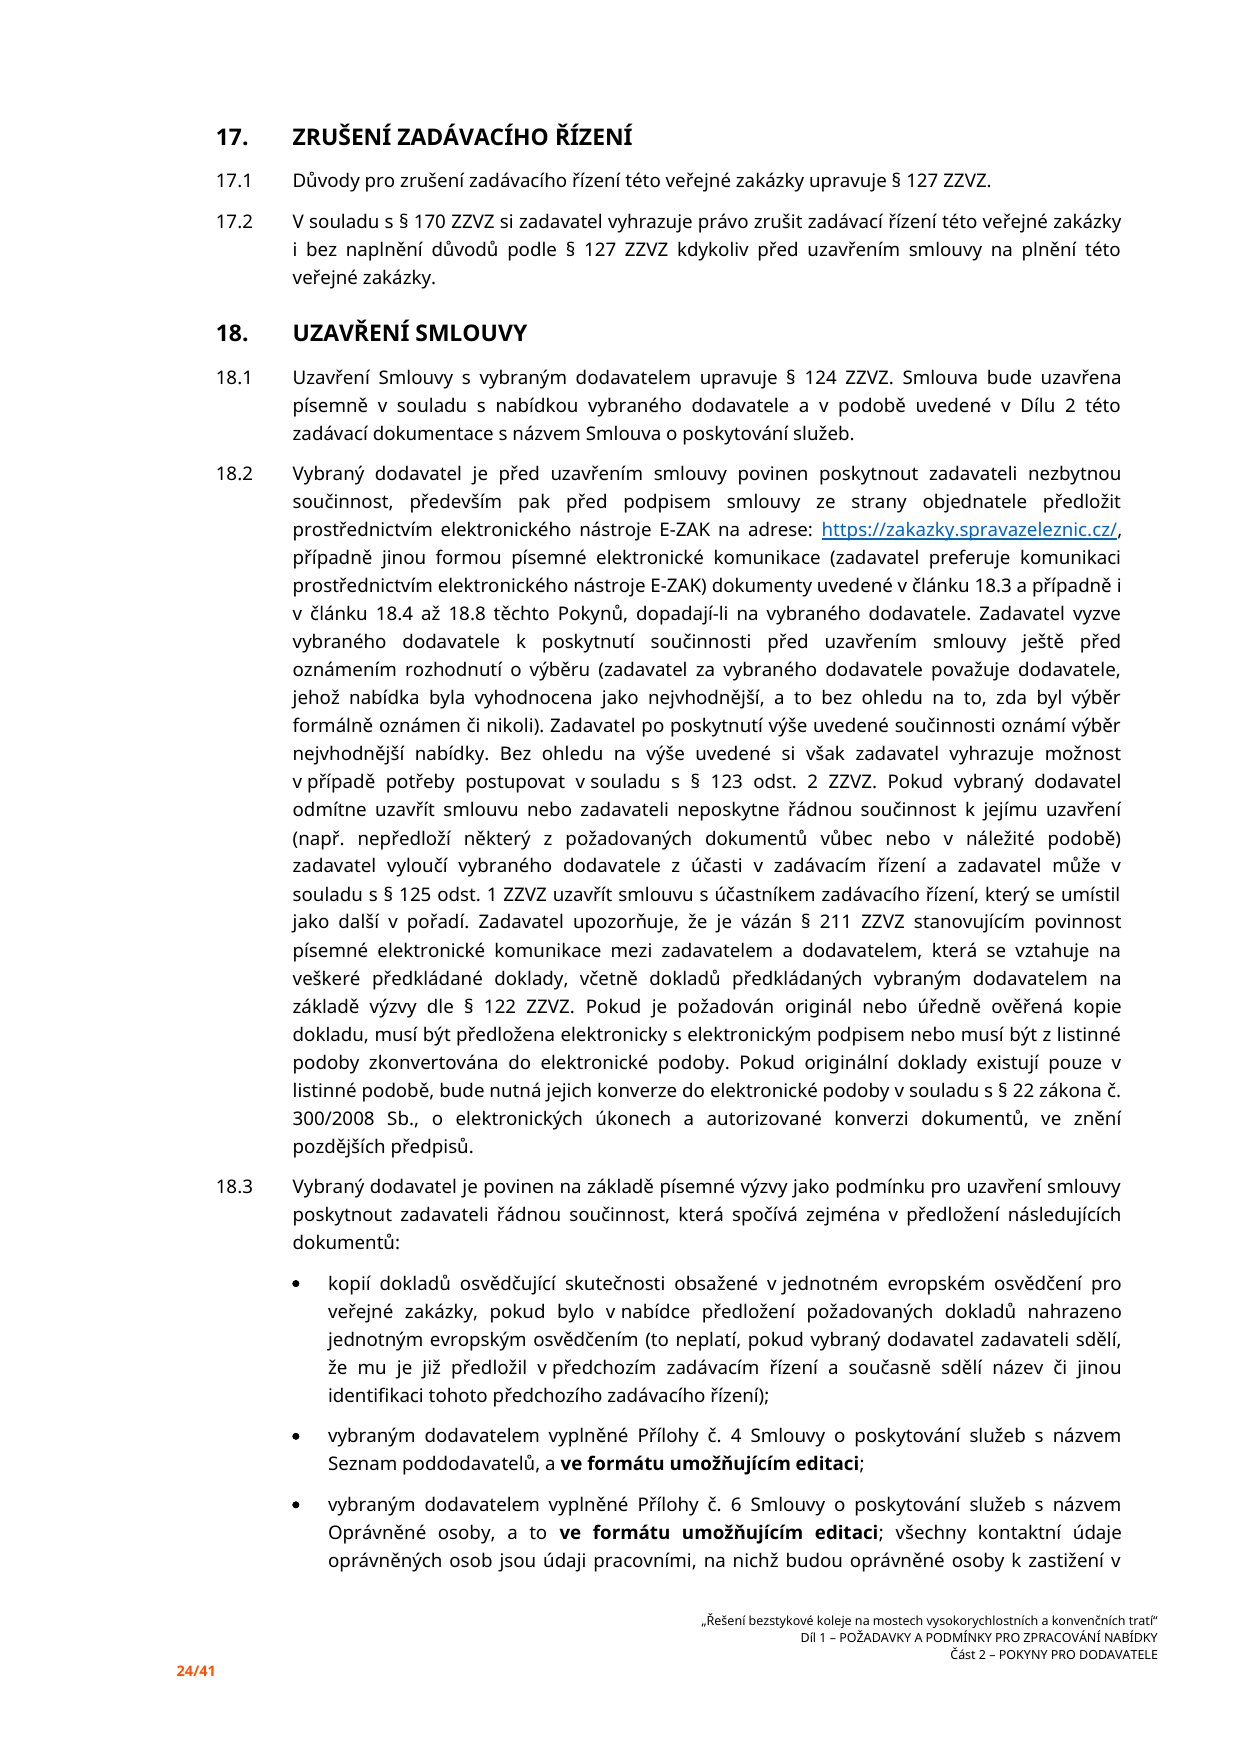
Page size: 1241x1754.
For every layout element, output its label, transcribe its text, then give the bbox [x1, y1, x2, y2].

text Vybraný dodavatel je před uzavřením smlouvy povinen poskytnout zadavateli nezbytnou součinnost, především pak před podpisem smlouvy ze strany objednatele předložit prostřednictvím elektronického nástroje E-ZAK na adrese: https://zakazky.spravazeleznic.cz/, případně jinou formou písemné elektronické komunikace (zadavatel preferuje komunikaci prostřednictvím elektronického nástroje E-ZAK) dokumenty uvedené v článku 18.3 a případně i v článku 18.4 až 18.8 těchto Pokynů, dopadají-li na vybraného dodavatele. Zadavatel vyzve vybraného dodavatele k poskytnutí součinnosti před uzavřením smlouvy ještě před oznámením rozhodnutí o výběru (zadavatel za vybraného dodavatele považuje dodavatele, jehož nabídka byla vyhodnocena jako nejvhodnější, a to bez ohledu na to, zda byl výběr formálně oznámen či nikoli). Zadavatel po poskytnutí výše uvedené součinnosti oznámí výběr nejvhodnější nabídky. Bez ohledu na výše uvedené si však zadavatel vyhrazuje možnost v případě potřeby postupovat v souladu s § 123 odst. 2 ZZVZ. Pokud vybraný dodavatel odmítne uzavřít smlouvu nebo zadavateli neposkytne řádnou součinnost k jejímu uzavření (např. nepředloží některý z požadovaných dokumentů vůbec nebo v náležité podobě) zadavatel vyloučí vybraného dodavatele z účasti v zadávacím řízení a zadavatel může v souladu s § 125 odst. 1 ZZVZ uzavřít smlouvu s účastníkem zadávacího řízení, který se umístil jako další v pořadí. Zadavatel upozorňuje, že je vázán § 211 ZZVZ stanovujícím povinnost písemné elektronické komunikace mezi zadavatelem a dodavatelem, která se vztahuje na veškeré předkládané doklady, včetně dokladů předkládaných vybraným dodavatelem na základě výzvy dle § 122 ZZVZ. Pokud je požadován originál nebo úředně ověřená kopie dokladu, musí být předložena elektronicky s elektronickým podpisem nebo musí být z listinné podoby zkonvertována do elektronické podoby. Pokud originální doklady existují pouze v listinné podobě, bude nutná jejich konverze do elektronické podoby v souladu s § 22 zákona č. 300/2008 Sb., o elektronických úkonech a autorizované konverzi dokumentů, ve znění pozdějších předpisů. [216, 461, 1122, 1158]
text kopií dokladů osvědčující skutečnosti obsažené v jednotném evropském osvědčení pro veřejné zakázky, pokud bylo v nabídce předložení požadovaných dokladů nahrazeno jednotným evropským osvědčením (to neplatí, pokud vybraný dodavatel zadavateli sdělí, že mu je již předložil v předchozím zadávacím řízení a současně sdělí název či jinou identifikaci tohoto předchozího zadávacího řízení); [292, 1270, 1122, 1408]
text UZAVŘENÍ SMLOUVY [216, 317, 1122, 348]
text Důvody pro zrušení zadávacího řízení této veřejné zakázky upravuje § 127 ZZVZ. [216, 167, 1122, 193]
text ZRUŠENÍ ZADÁVACÍHO ŘÍZENÍ [216, 121, 1122, 152]
text Uzavření Smlouvy s vybraným dodavatelem upravuje § 124 ZZVZ. Smlouva bude uzavřena písemně v souladu s nabídkou vybraného dodavatele a v podobě uvedené v Dílu 2 této zadávací dokumentace s názvem Smlouva o poskytování služeb. [216, 364, 1122, 446]
text V souladu s § 170 ZZVZ si zadavatel vyhrazuje právo zrušit zadávací řízení této veřejné zakázky i bez naplnění důvodů podle § 127 ZZVZ kdykoliv před uzavřením smlouvy na plnění této veřejné zakázky. [216, 208, 1122, 289]
text Vybraný dodavatel je povinen na základě písemné výzvy jako podmínku pro uzavření smlouvy poskytnout zadavateli řádnou součinnost, která spočívá zejména v předložení následujících dokumentů: [216, 1173, 1122, 1255]
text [292, 1491, 1122, 1573]
text vybraným dodavatelem vyplněné Přílohy č. 4 Smlouvy o poskytování služeb s názvem Seznam poddodavatelů, a ve formátu umožňujícím editaci; [292, 1423, 1122, 1476]
